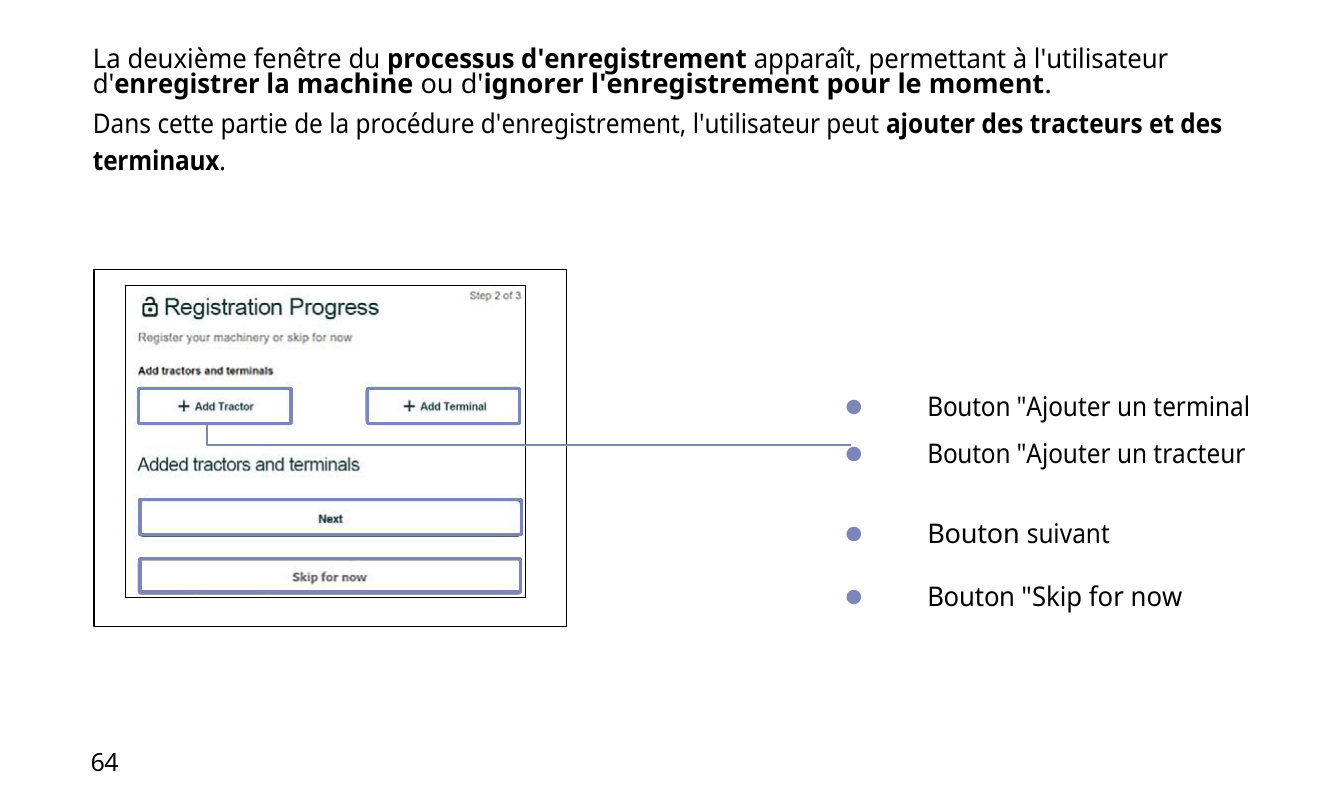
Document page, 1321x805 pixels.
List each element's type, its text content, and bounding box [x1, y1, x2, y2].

list Bouton "Ajouter un terminal [844, 388, 1258, 425]
list Bouton "Skip for now [844, 577, 1258, 614]
text La deuxième fenêtre du processus d'enregistrement apparaît, permettant à l'utilisateur d'enregistrer la machine ou d'ignorer l'enregistrement pour le moment. [93, 46, 1258, 101]
text Dans cette partie de la procédure d'enregistrement, l'utilisateur peut ajouter des tracteurs et des terminaux. [93, 105, 1258, 179]
picture [126, 286, 525, 597]
picture [140, 390, 289, 422]
list Bouton "Ajouter un tracteur [844, 434, 1258, 471]
list Bouton suivant [844, 514, 1258, 551]
